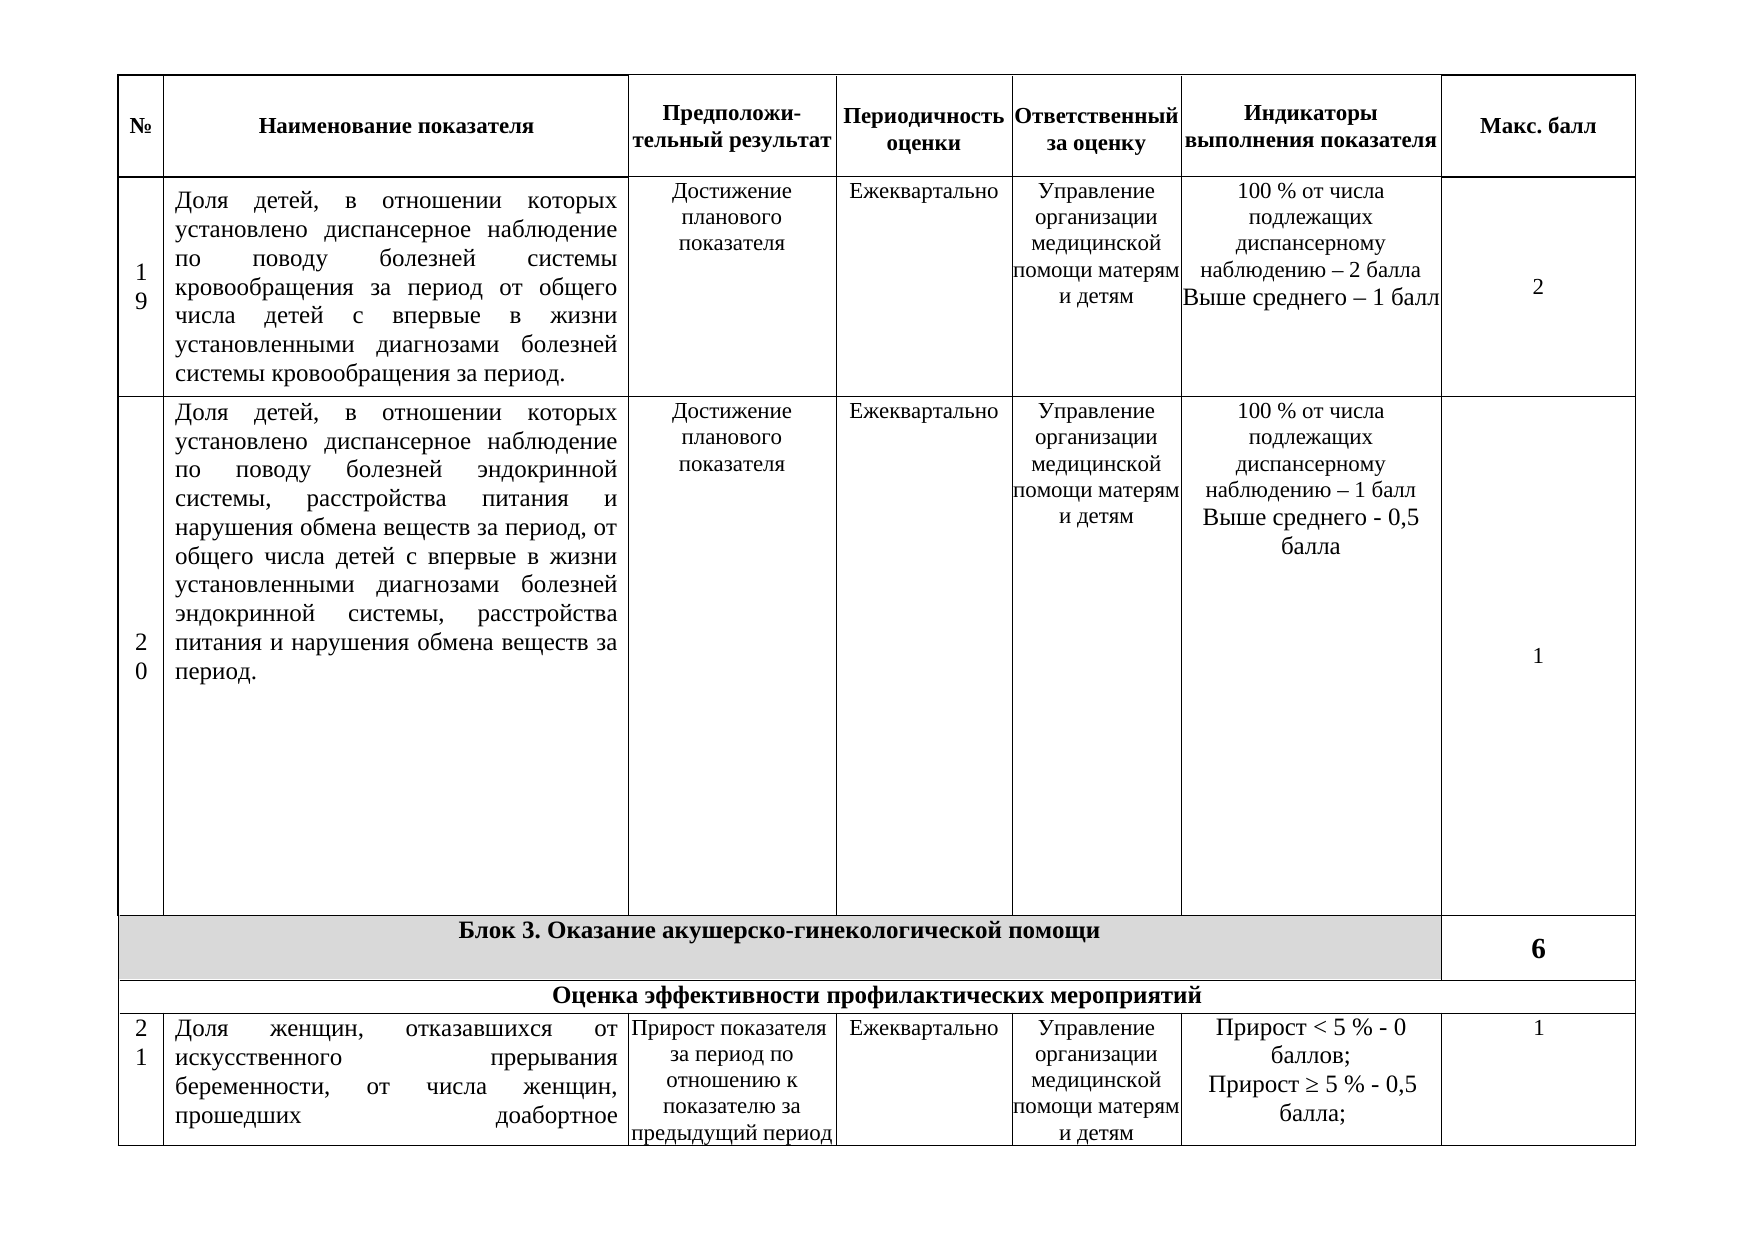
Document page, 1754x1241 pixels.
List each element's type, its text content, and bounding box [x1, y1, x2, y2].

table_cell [164, 1014, 628, 1145]
table_cell 100 % от числа подлежащих диспансерному наблюдению – 1 балл Выше среднего - 0,5 балла [1182, 397, 1441, 914]
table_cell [1182, 1014, 1441, 1145]
table_cell Оценка эффективности профилактических мероприятий [119, 981, 1635, 1012]
table_cell 19 [119, 178, 163, 396]
table_cell 6 [1442, 916, 1635, 979]
table_cell Достижение планового показателя [629, 397, 836, 914]
table_cell Ежеквартально [837, 177, 1012, 396]
table_header Наименование показателя [164, 76, 628, 176]
table_header Предположи- тельный результат [629, 75, 836, 176]
table_cell Достижение планового показателя [629, 177, 836, 396]
table_cell 100 % от числа подлежащих диспансерному наблюдению – 2 балла Выше среднего – 1 балл [1182, 177, 1441, 396]
table_cell Ежеквартально [837, 397, 1012, 914]
table_cell Блок 3. Оказание акушерско-гинекологической помощи [119, 916, 1441, 979]
table_cell Ежеквартально [837, 1014, 1012, 1145]
table_cell 21 [119, 1014, 163, 1145]
table_cell Управление организации медицинской помощи матерям и детям [1013, 397, 1181, 914]
table_header Периодичность оценки [836, 75, 1013, 176]
table_cell 1 [1442, 1014, 1635, 1145]
table_cell Доля детей, в отношении которых установлено диспансерное наблюдение по поводу болезней эндокринной системы, расстройства питания и нарушения обмена веществ за период, от общего числа детей с впервые в жизни установленными диагнозами болезней эндокринной системы, расстройства питания и нарушения обмена веществ за период. [164, 397, 628, 914]
table_cell 1 [1442, 397, 1635, 914]
table_cell Доля детей, в отношении которых установлено диспансерное наблюдение по поводу болезней системы кровообращения за период от общего числа детей с впервые в жизни установленными диагнозами болезней системы кровообращения за период. [164, 178, 628, 396]
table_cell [629, 1014, 836, 1145]
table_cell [1013, 177, 1181, 396]
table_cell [1013, 1014, 1181, 1145]
table_header Макс. балл [1442, 76, 1635, 176]
table_header № [119, 76, 163, 176]
table_cell 20 [119, 397, 163, 914]
table_cell 2 [1442, 178, 1635, 396]
table_header Индикаторы выполнения показателя [1181, 75, 1441, 176]
table_header Ответственный за оценку [1013, 75, 1181, 176]
